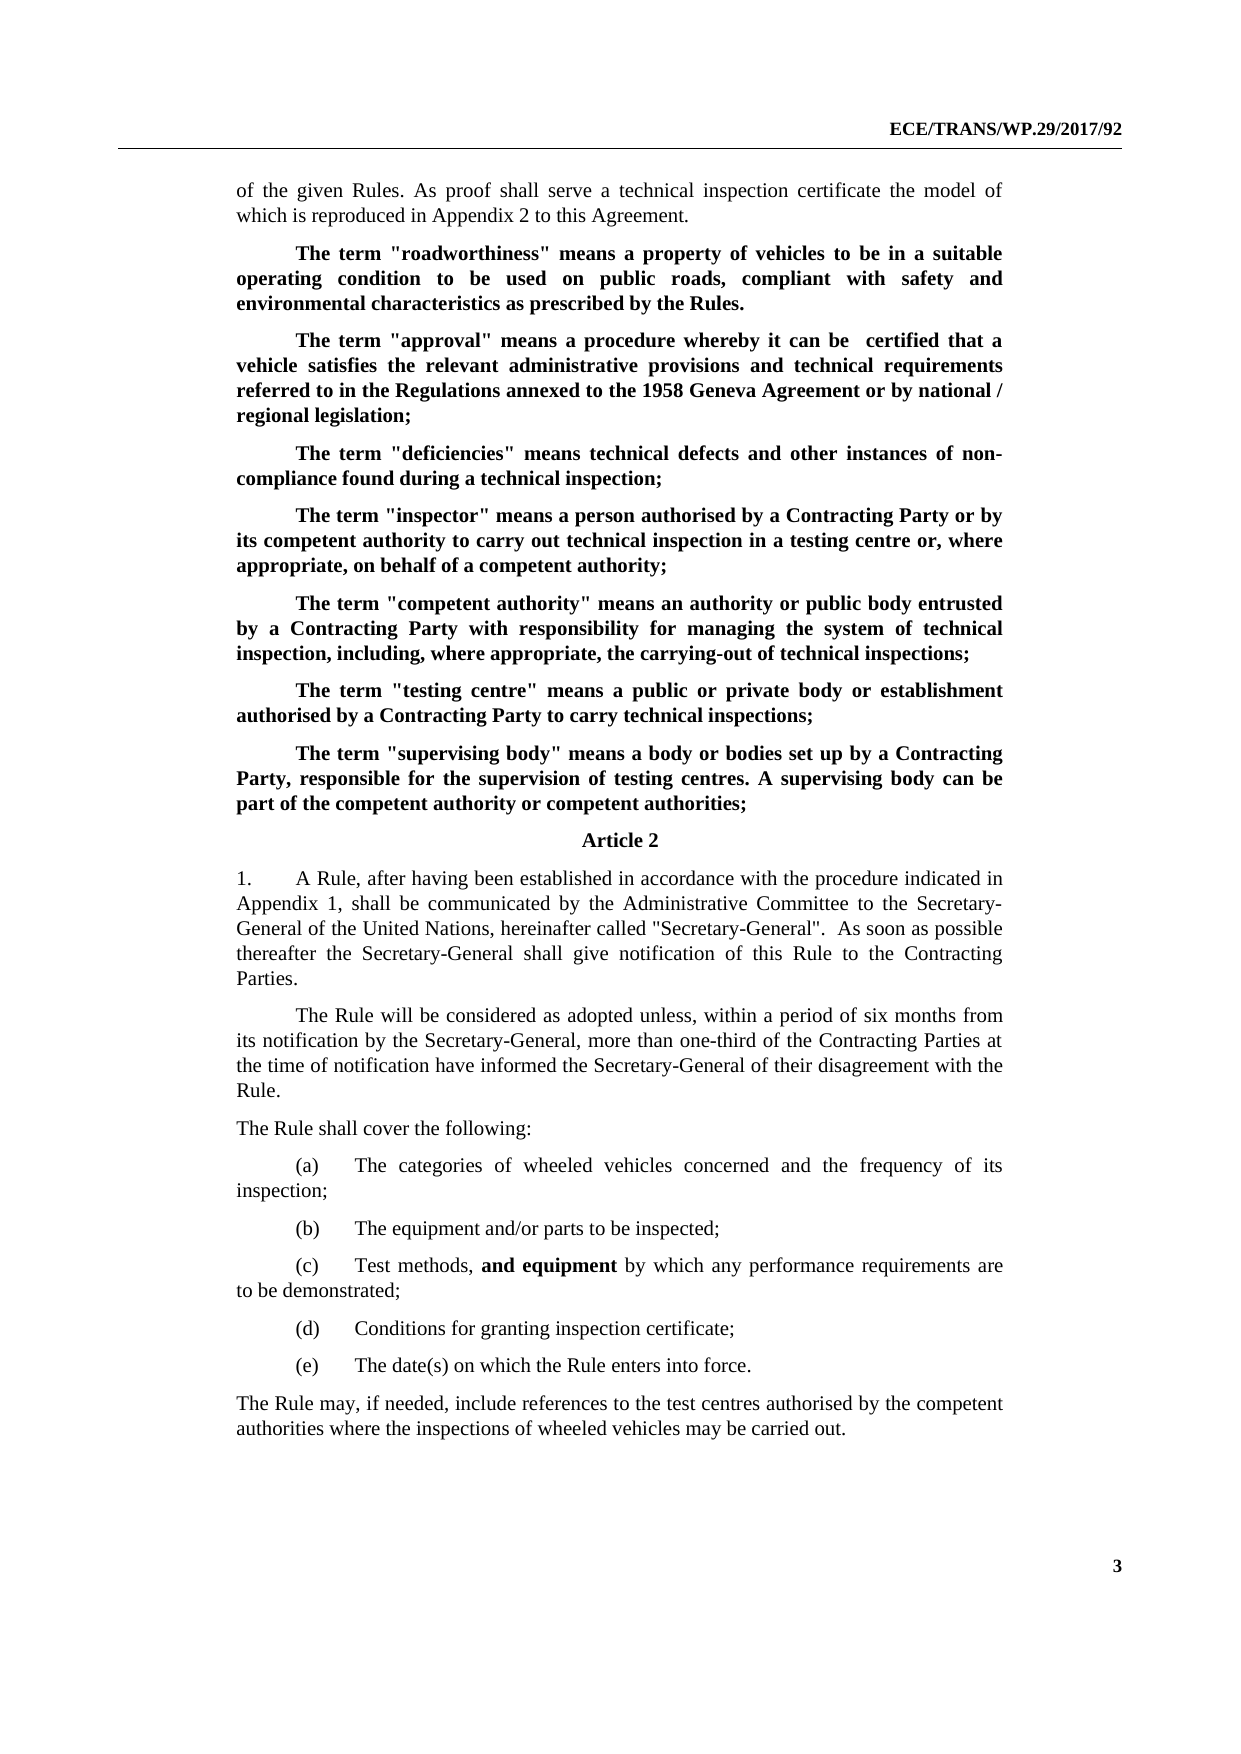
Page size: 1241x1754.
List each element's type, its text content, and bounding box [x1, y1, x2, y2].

text The Rule shall cover the following: [236, 1115, 1004, 1140]
text The term "approval" means a procedure whereby it can be certified that a vehicle satisfies the relevant administrative provisions and technical requirements referred to in the Regulations annexed to the 1958 Geneva Agreement or by national / regional legislation; [236, 327, 1004, 427]
text The Rule will be considered as adopted unless, within a period of six months from its notification by the Secretary-General, more than one-third of the Contracting Parties at the time of notification have informed the Secretary-General of their disagreement with the Rule. [236, 1002, 1004, 1102]
text The term "roadworthiness" means a property of vehicles to be in a suitable operating condition to be used on public roads, compliant with safety and environmental characteristics as prescribed by the Rules. [236, 240, 1004, 315]
text The Rule may, if needed, include references to the test centres authorised by the competent authorities where the inspections of wheeled vehicles may be carried out. [236, 1390, 1004, 1440]
text (c) Test methods, and equipment by which any performance requirements are to be demonstrated; [236, 1252, 1004, 1302]
text The term "competent authority" means an authority or public body entrusted by a Contracting Party with responsibility for managing the system of technical inspection, including, where appropriate, the carrying-out of technical inspections; [236, 590, 1004, 665]
text The term "testing centre" means a public or private body or establishment authorised by a Contracting Party to carry technical inspections; [236, 677, 1004, 727]
text (b) The equipment and/or parts to be inspected; [236, 1215, 1004, 1240]
text (e) The date(s) on which the Rule enters into force. [236, 1352, 1004, 1377]
text Article 2 [236, 827, 1004, 852]
text (a) The categories of wheeled vehicles concerned and the frequency of its inspection; [236, 1152, 1004, 1202]
text The term "supervising body" means a body or bodies set up by a Contracting Party, responsible for the supervision of testing centres. A supervising body can be part of the competent authority or competent authorities; [236, 740, 1004, 815]
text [236, 177, 1004, 227]
text The term "inspector" means a person authorised by a Contracting Party or by its competent authority to carry out technical inspection in a testing centre or, where appropriate, on behalf of a competent authority; [236, 502, 1004, 577]
text (d) Conditions for granting inspection certificate; [236, 1315, 1004, 1340]
text The term "deficiencies" means technical defects and other instances of non-compliance found during a technical inspection; [236, 440, 1004, 490]
text 1. A Rule, after having been established in accordance with the procedure indicated in Appendix 1, shall be communicated by the Administrative Committee to the Secretary-General of the United Nations, hereinafter called "Secretary-General". As soon as possible thereafter the Secretary-General shall give notification of this Rule to the Contracting Parties. [236, 865, 1004, 990]
